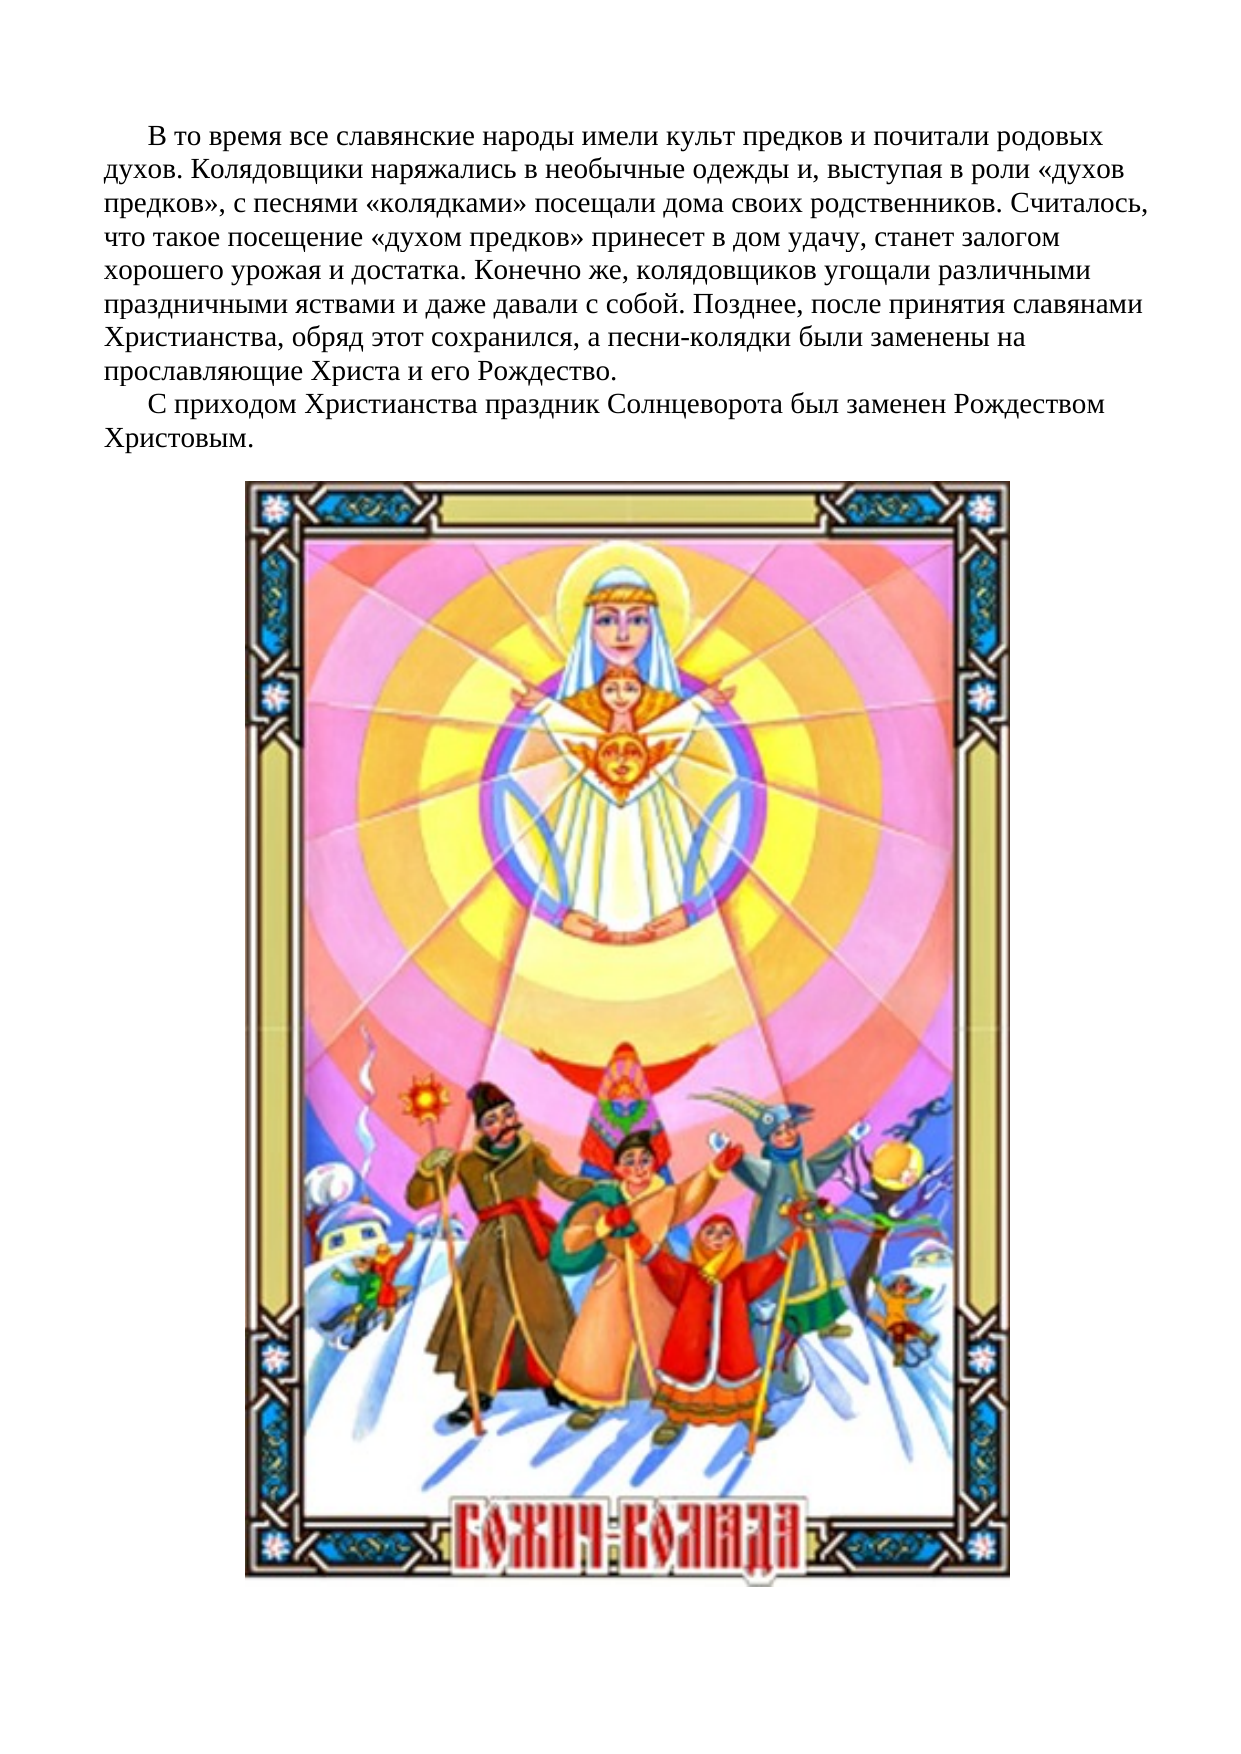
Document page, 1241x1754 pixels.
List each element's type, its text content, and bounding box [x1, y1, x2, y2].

text В то время все славянские народы имели культ предков и почитали родовых духов. Колядовщики наряжались в необычные одежды и, выступая в роли «духов предков», с песнями «колядками» посещали дома своих родственников. Считалось, что такое посещение «духом предков» принесет в дом удачу, станет залогом хорошего урожая и достатка. Конечно же, колядовщиков угощали различными праздничными яствами и даже давали с собой. Позднее, после принятия славянами Христианства, обряд этот сохранился, а песни-колядки были заменены на прославляющие Христа и его Рождество. С приходом Христианства праздник Солнцеворота был заменен Рождеством Христовым. [254, 118, 1152, 453]
picture [245, 481, 1010, 1587]
